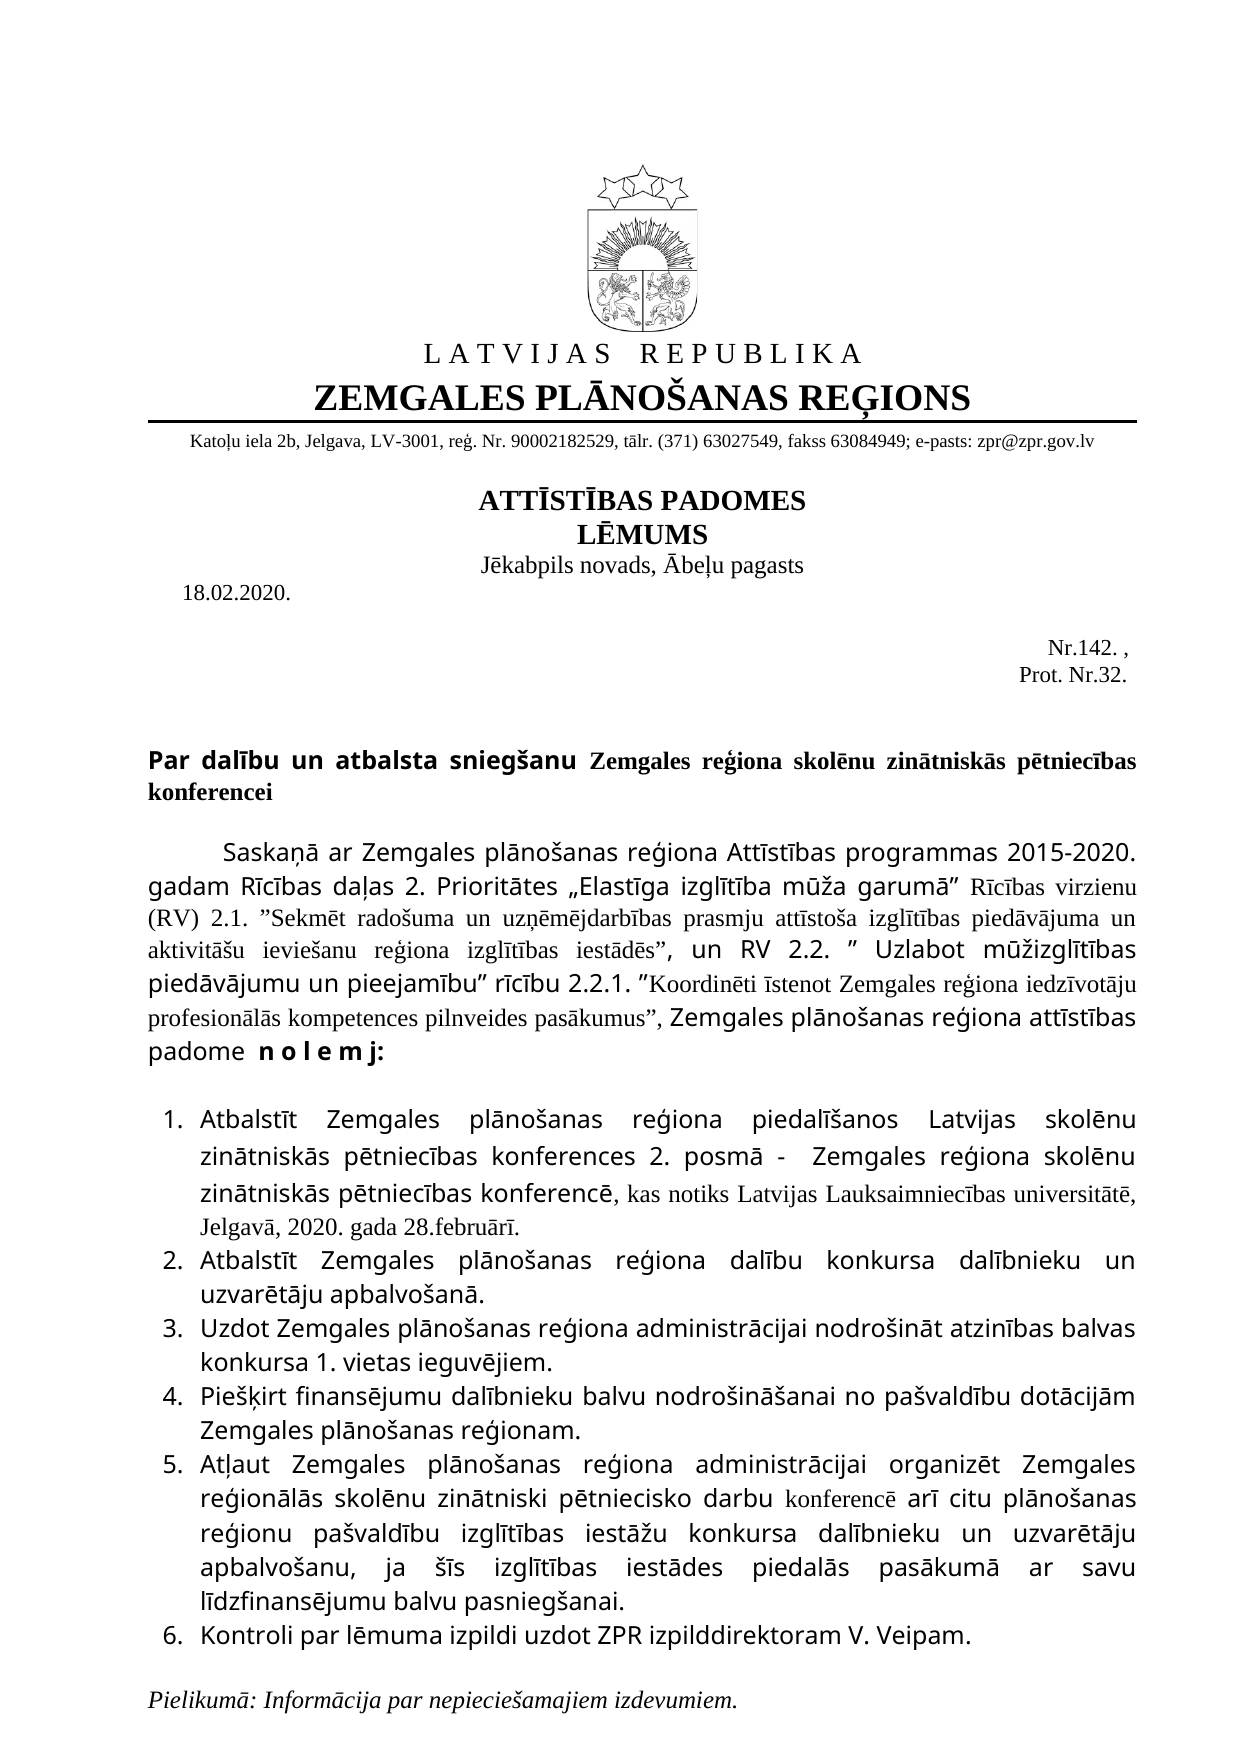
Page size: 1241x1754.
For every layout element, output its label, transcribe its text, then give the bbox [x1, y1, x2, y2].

text LĒMUMS [148, 517, 1137, 551]
text ZEMGALES PLĀNOŠANAS REĢIONS [148, 375, 1137, 420]
list Piešķirt finansējumu dalībnieku balvu nodrošināšanai no pašvaldību dotācijām Zemgales plānošanas reģionam. [162, 1379, 1137, 1447]
text Par dalību un atbalsta sniegšanu Zemgales reģiona skolēnu zinātniskās pētniecības konferencei [148, 743, 1137, 805]
list Atļaut Zemgales plānošanas reģiona administrācijai organizēt Zemgales reģionālās skolēnu zinātniski pētniecisko darbu konferencē arī citu plānošanas reģionu pašvaldību izglītības iestāžu konkursa dalībnieku un uzvarētāju apbalvošanu, ja šīs izglītības iestādes piedalās pasākumā ar savu līdzfinansējumu balvu pasniegšanai. [162, 1447, 1137, 1617]
picture [587, 164, 698, 332]
list Kontroli par lēmuma izpildi uzdot ZPR izpilddirektoram V. Veipam. [162, 1617, 1137, 1651]
text Jēkabpils novads, Ābeļu pagasts [148, 551, 1137, 579]
text L A T V I J A S R E P U B L I K A [148, 337, 1137, 370]
list Atbalstīt Zemgales plānošanas reģiona piedalīšanos Latvijas skolēnu zinātniskās pētniecības konferences 2. posmā - Zemgales reģiona skolēnu zinātniskās pētniecības konferencē, kas notiks Latvijas Lauksaimniecības universitātē, Jelgavā, 2020. gada 28.februārī. [162, 1102, 1137, 1240]
text Nr.142. , Prot. Nr.32. [1019, 606, 1137, 713]
text Saskaņā ar Zemgales plānošanas reģiona Attīstības programmas 2015-2020. gadam Rīcības daļas 2. Prioritātes „Elastīga izglītība mūža garumā” Rīcības virzienu (RV) 2.1. ”Sekmēt radošuma un uzņēmējdarbības prasmju attīstoša izglītības piedāvājuma un aktivitāšu ieviešanu reģiona izglītības iestādēs”, un RV 2.2. ” Uzlabot mūžizglītības piedāvājumu un pieejamību” rīcību 2.2.1. ”Koordinēti īstenot Zemgales reģiona iedzīvotāju profesionālās kompetences pilnveides pasākumus”, Zemgales plānošanas reģiona attīstības padome n o l e m j: [148, 834, 1137, 1068]
list Atbalstīt Zemgales plānošanas reģiona dalību konkursa dalībnieku un uzvarētāju apbalvošanā. [162, 1243, 1137, 1311]
text Pielikumā: Informācija par nepieciešamajiem izdevumiem. [148, 1686, 1137, 1714]
text Katoļu iela 2b, Jelgava, LV-3001, reģ. Nr. 90002182529, tālr. (371) 63027549, fakss 63084949; e-pasts: zpr@zpr.gov.lv [148, 430, 1137, 451]
text ATTĪSTĪBAS PADOMES [148, 483, 1137, 517]
text 18.02.2020. [148, 579, 1137, 606]
list Uzdot Zemgales plānošanas reģiona administrācijai nodrošināt atzinības balvas konkursa 1. vietas ieguvējiem. [162, 1311, 1137, 1379]
